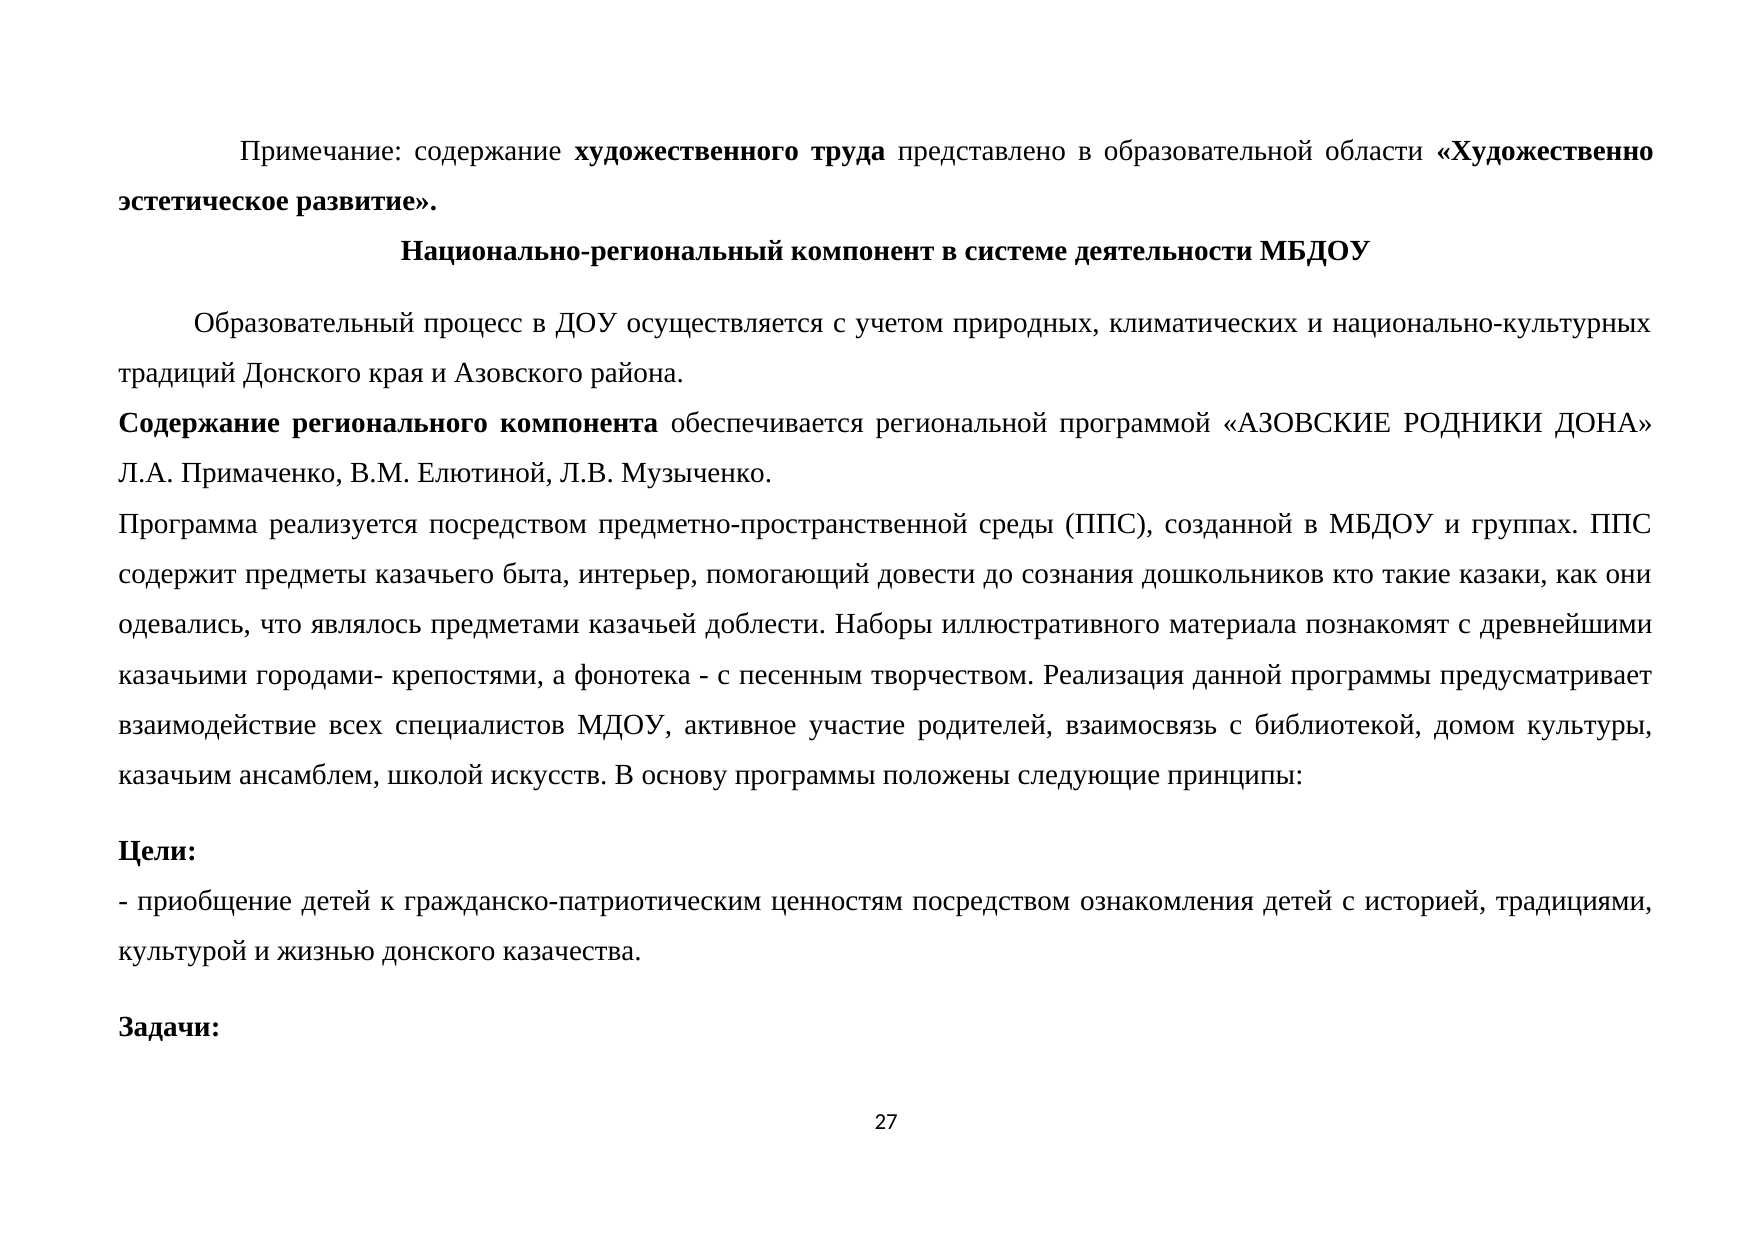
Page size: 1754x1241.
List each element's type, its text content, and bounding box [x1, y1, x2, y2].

text Задачи: [118, 1009, 1654, 1042]
text - приобщение детей к гражданско-патриотическим ценностям посредством ознакомления детей с историей, традициями, культурой и жизнью донского казачества. [118, 883, 1654, 967]
text Примечание: содержание художественного труда представлено в образовательной области «Художественно эстетическое развитие». [118, 133, 1654, 217]
text Программа реализуется посредством предметно-пространственной среды (ППС), созданной в МБДОУ и группах. ППС содержит предметы казачьего быта, интерьер, помогающий довести до сознания дошкольников кто такие казаки, как они одевались, что являлось предметами казачьей доблести. Наборы иллюстративного материала познакомят с древнейшими казачьими городами- крепостями, а фонотека - с песенным творчеством. Реализация данной программы предусматривает взаимодействие всех специалистов МДОУ, активное участие родителей, взаимосвязь с библиотекой, домом культуры, казачьим ансамблем, школой искусств. В основу программы положены следующие принципы: [118, 506, 1654, 791]
text Национально-региональный компонент в системе деятельности МБДОУ [118, 233, 1654, 267]
text Содержание регионального компонента обеспечивается региональной программой «АЗОВСКИЕ РОДНИКИ ДОНА» Л.А. Примаченко, В.М. Елютиной, Л.В. Музыченко. [118, 405, 1654, 489]
text Цели: [118, 833, 1654, 866]
text Образовательный процесс в ДОУ осуществляется с учетом природных, климатических и национально-культурных традиций Донского края и Азовского района. [118, 305, 1654, 388]
